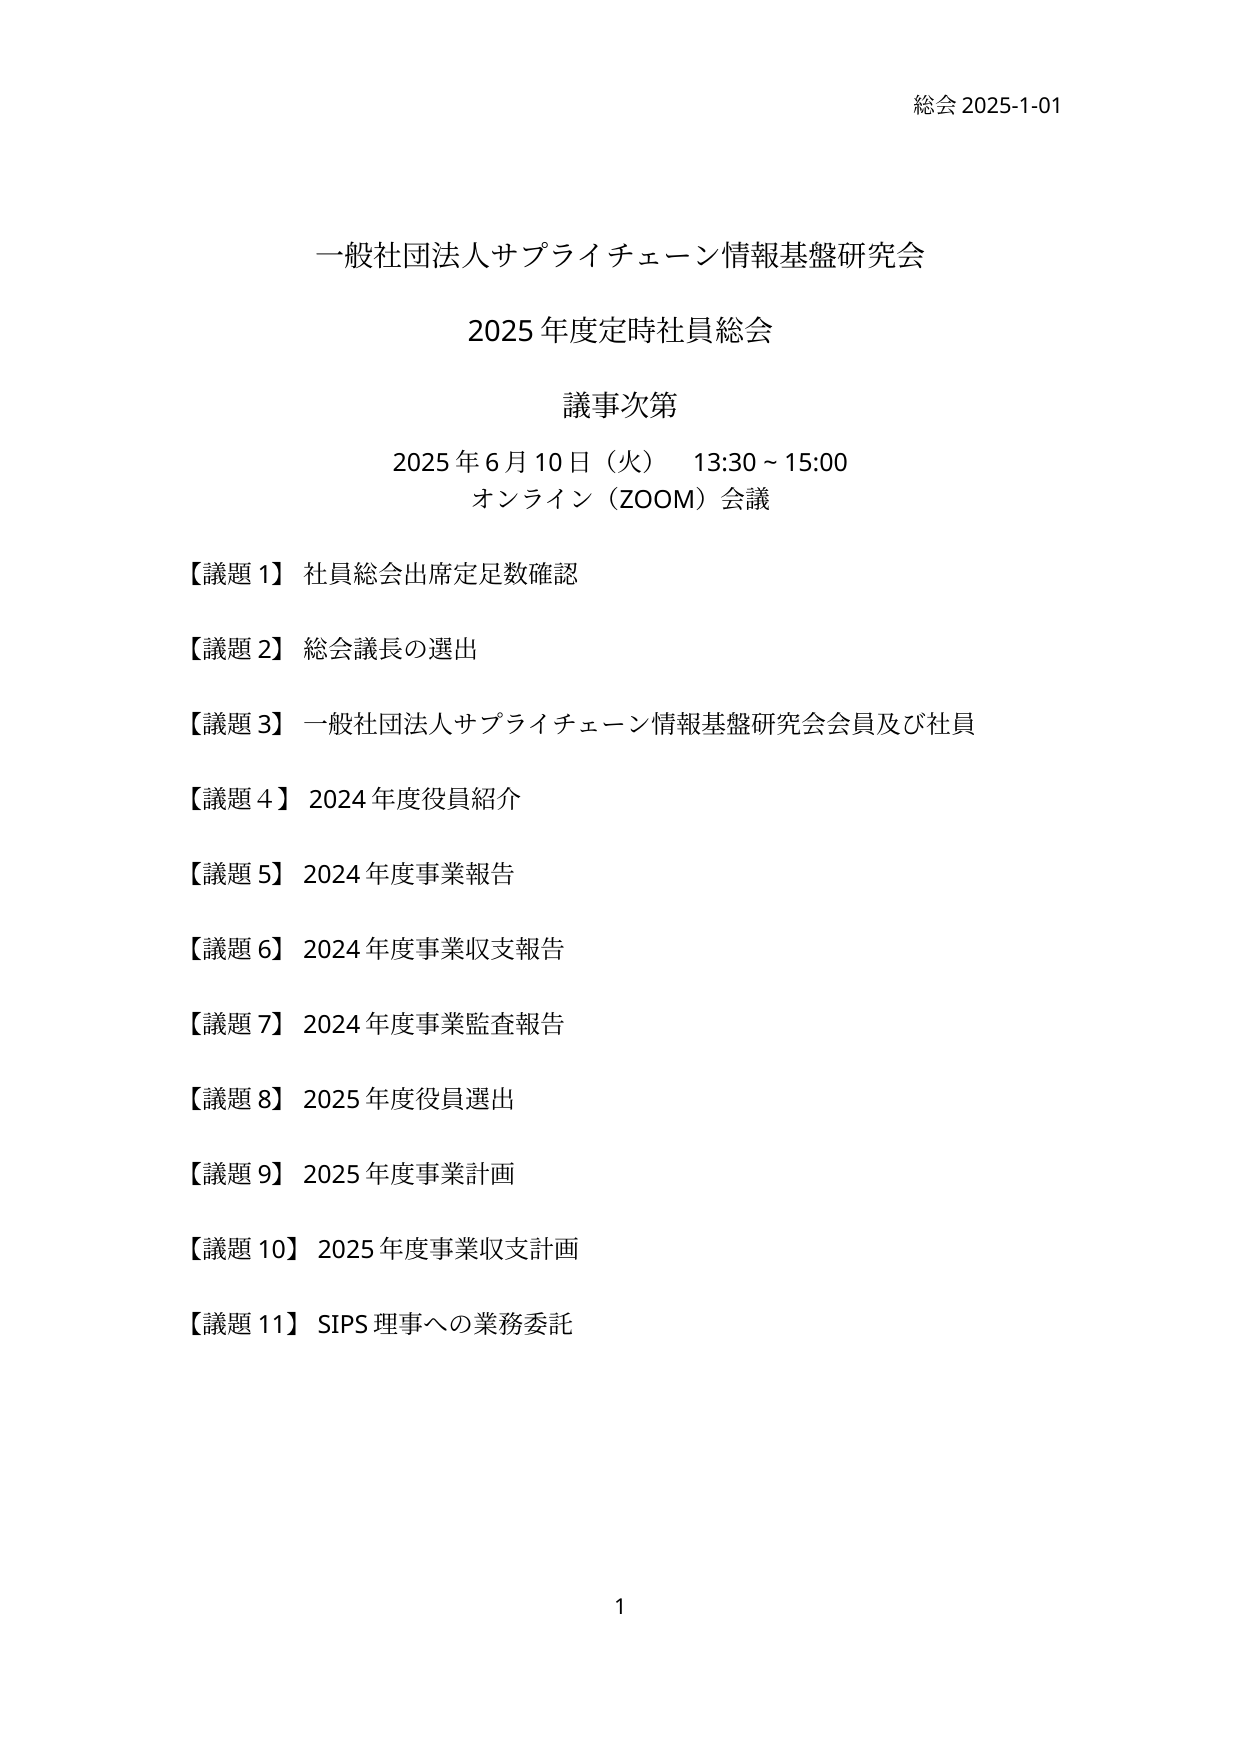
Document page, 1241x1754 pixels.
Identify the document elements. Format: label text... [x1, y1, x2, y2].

text 【議題6】 2024年度事業収支報告 [177, 929, 1063, 967]
text 【議題9】 2025年度事業計画 [177, 1154, 1063, 1192]
text 2025年6月10日（火） 13:30 ~ 15:00 [177, 442, 1063, 479]
text 【議題2】 総会議長の選出 [177, 629, 1063, 667]
text 【議題10】 2025年度事業収支計画 [177, 1229, 1063, 1267]
text 【議題7】 2024年度事業監査報告 [177, 1004, 1063, 1042]
text 2025年度定時社員総会 [177, 292, 1063, 367]
text 【議題11】 SIPS理事への業務委託 [177, 1304, 1063, 1342]
text 議事次第 [177, 367, 1063, 442]
text 【議題1】 社員総会出席定足数確認 [177, 554, 1063, 592]
text 【議題8】 2025年度役員選出 [177, 1079, 1063, 1117]
text オンライン（ZOOM）会議 [177, 479, 1063, 517]
text 【議題3】 一般社団法人サプライチェーン情報基盤研究会会員及び社員 [177, 704, 1063, 742]
text 【議題5】 2024年度事業報告 [177, 854, 1063, 892]
text 【議題４】 2024年度役員紹介 [177, 779, 1063, 817]
text 一般社団法人サプライチェーン情報基盤研究会 [177, 217, 1063, 292]
